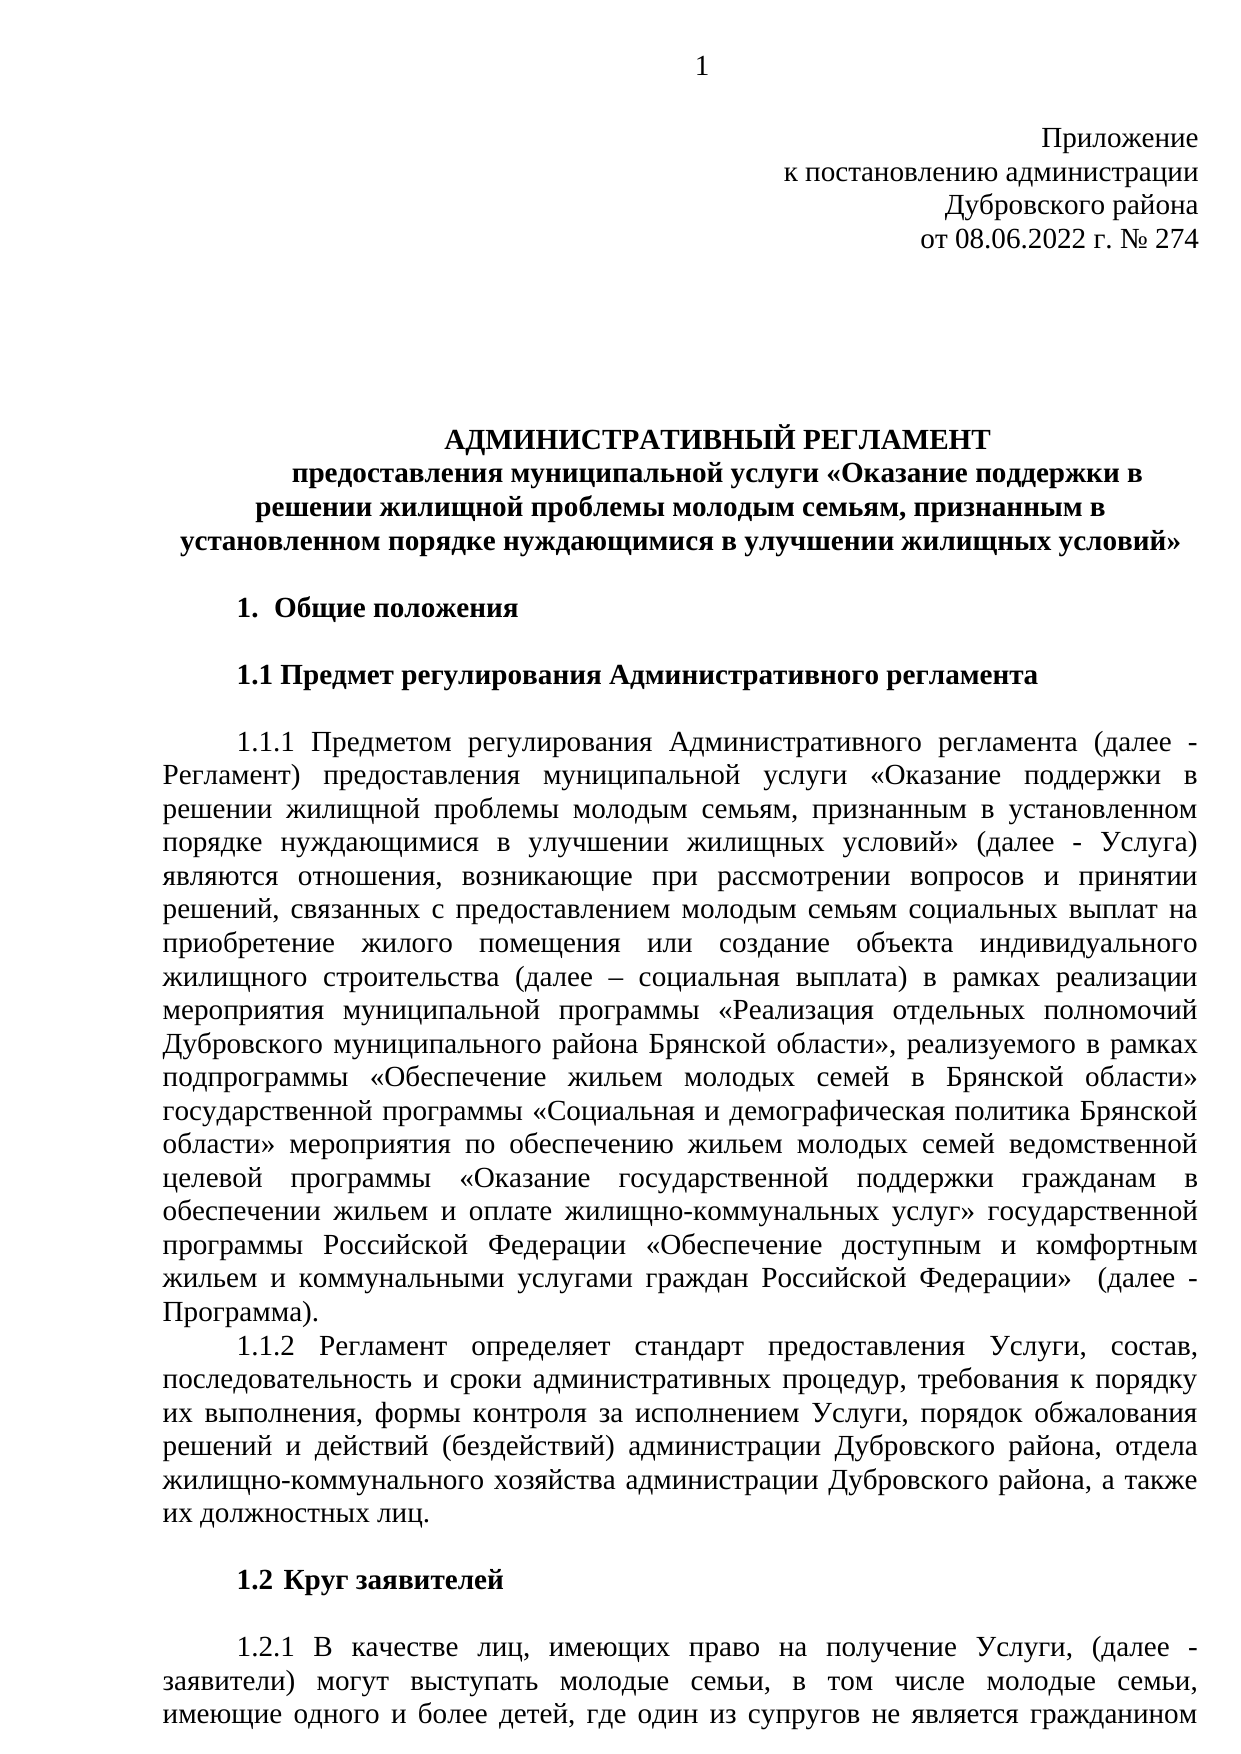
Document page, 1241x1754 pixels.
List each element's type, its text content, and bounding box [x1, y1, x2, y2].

text 1.1 Предмет регулирования Административного регламента [162, 657, 1198, 690]
text предоставления муниципальной услуги «Оказание поддержки в решении жилищной проблемы молодым семьям, признанным в установленном порядке нуждающимися в улучшении жилищных условий» [162, 456, 1198, 556]
text АДМИНИСТРАТИВНЫЙ РЕГЛАМЕНТ [162, 422, 1198, 456]
text 1.1.2 Регламент определяет стандарт предоставления Услуги, состав, последовательность и сроки административных процедур, требования к порядку их выполнения, формы контроля за исполнением Услуги, порядок обжалования решений и действий (бездействий) администрации Дубровского района, отдела жилищно-коммунального хозяйства администрации Дубровского района, а также их должностных лиц. [162, 1328, 1198, 1529]
text Приложение [162, 120, 1198, 154]
text Дубровского района [162, 187, 1198, 221]
text к постановлению администрации [162, 154, 1198, 187]
text 1.1.1 Предметом регулирования Административного регламента (далее - Регламент) предоставления муниципальной услуги «Оказание поддержки в решении жилищной проблемы молодым семьям, признанным в установленном порядке нуждающимися в улучшении жилищных условий» (далее - Услуга) являются отношения, возникающие при рассмотрении вопросов и принятии решений, связанных с предоставлением молодым семьям социальных выплат на приобретение жилого помещения или создание объекта индивидуального жилищного строительства (далее – социальная выплата) в рамках реализации мероприятия муниципальной программы «Реализация отдельных полномочий Дубровского муниципального района Брянской области», реализуемого в рамках подпрограммы «Обеспечение жильем молодых семей в Брянской области» государственной программы «Социальная и демографическая политика Брянской области» мероприятия по обеспечению жильем молодых семей ведомственной целевой программы «Оказание государственной поддержки гражданам в обеспечении жильем и оплате жилищно-коммунальных услуг» государственной программы Российской Федерации «Обеспечение доступным и комфортным жильем и коммунальными услугами граждан Российской Федерации» (далее - Программа). [162, 724, 1198, 1328]
list Общие положения [236, 590, 1198, 623]
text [162, 1629, 1198, 1730]
list Круг заявителей [236, 1562, 1198, 1596]
text от 08.06.2022 г. № 274 [162, 221, 1198, 254]
